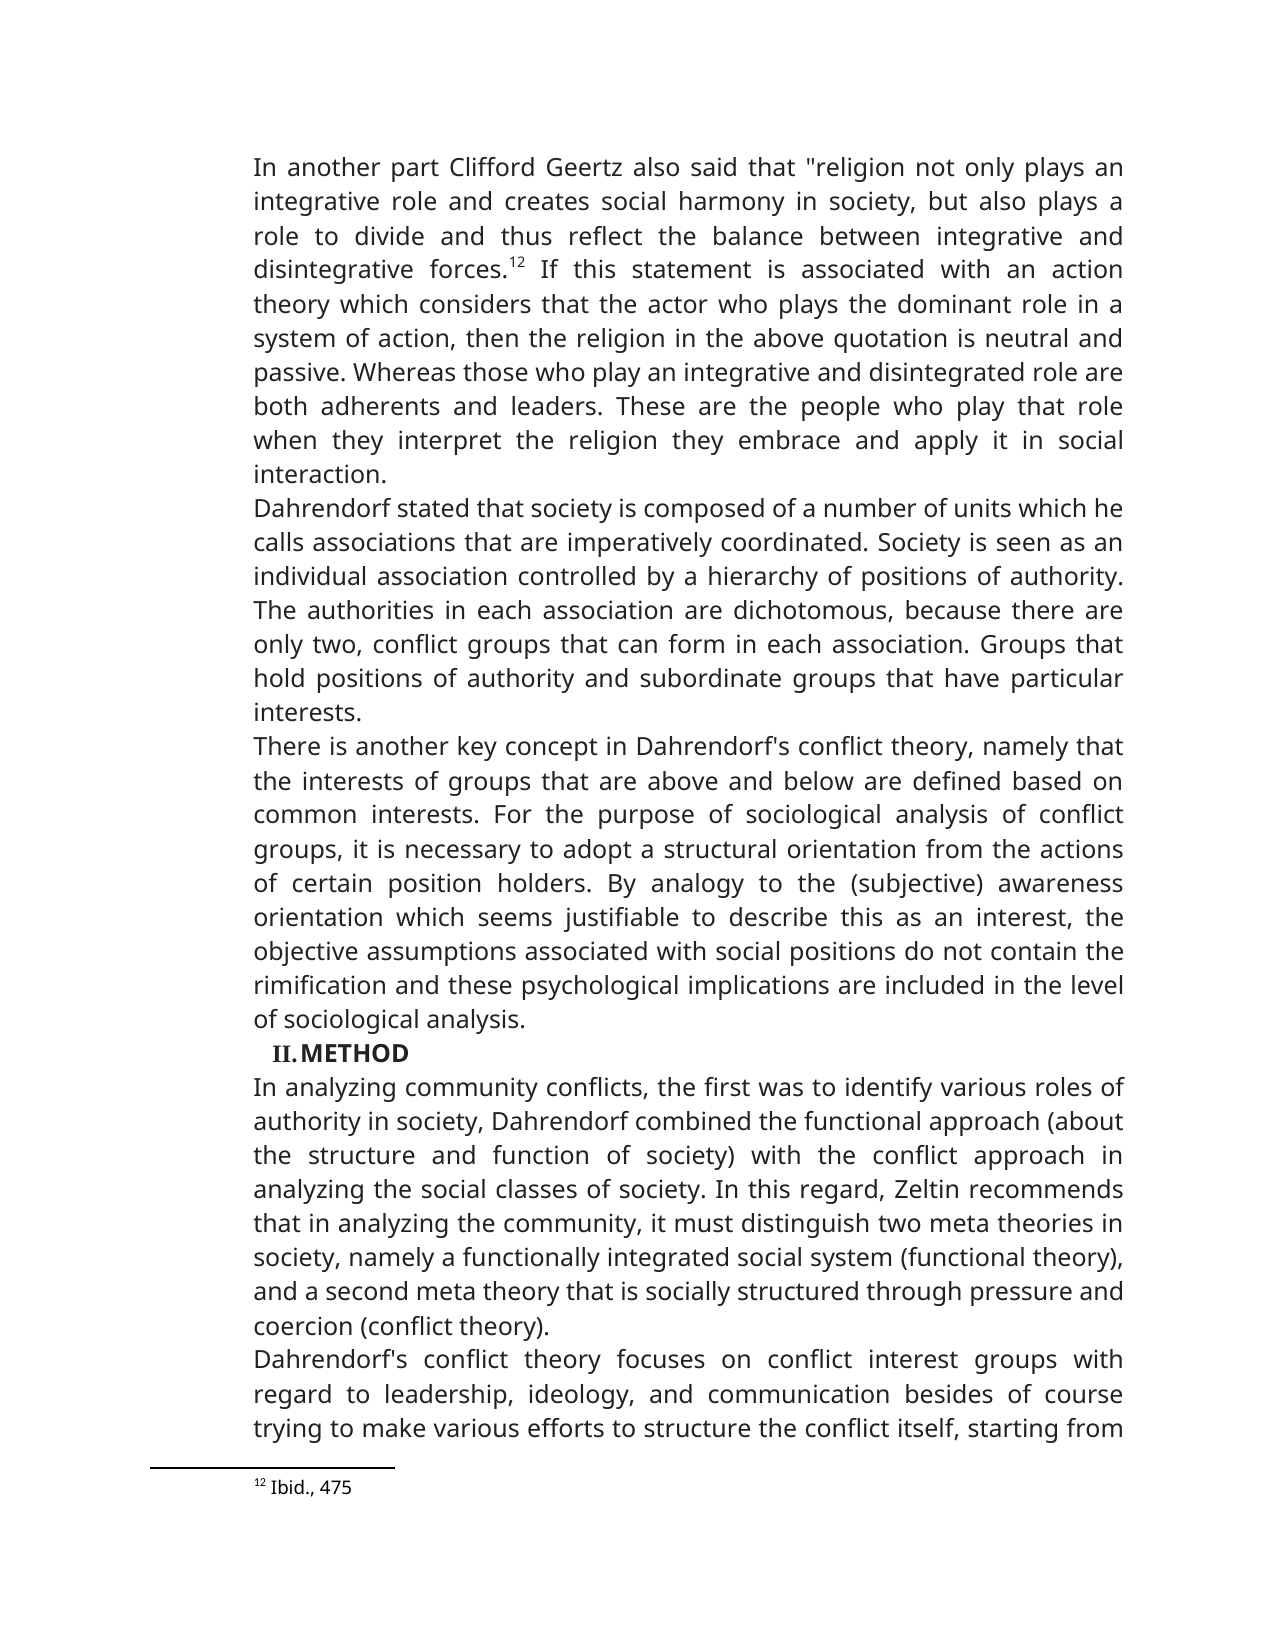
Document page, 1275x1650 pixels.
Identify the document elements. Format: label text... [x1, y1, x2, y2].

text In analyzing community conflicts, the first was to identify various roles of authority in society, Dahrendorf combined the functional approach (about the structure and function of society) with the conflict approach in analyzing the social classes of society. In this regard, Zeltin recommends that in analyzing the community, it must distinguish two meta theories in society, namely a functionally integrated social system (functional theory), and a second meta theory that is socially structured through pressure and coercion (conflict theory). [253, 1070, 1125, 1342]
text In another part Clifford Geertz also said that "religion not only plays an integrative role and creates social harmony in society, but also plays a role to divide and thus reflect the balance between integrative and disintegrative forces. If this statement is associated with an action theory which considers that the actor who plays the dominant role in a system of action, then the religion in the above quotation is neutral and passive. Whereas those who play an integrative and disintegrated role are both adherents and leaders. These are the people who play that role when they interpret the religion they embrace and apply it in social interaction. [253, 150, 1125, 491]
text Dahrendorf stated that society is composed of a number of units which he calls associations that are imperatively coordinated. Society is seen as an individual association controlled by a hierarchy of positions of authority. The authorities in each association are dichotomous, because there are only two, conflict groups that can form in each association. Groups that hold positions of authority and subordinate groups that have particular interests. [253, 491, 1125, 729]
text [253, 1342, 1125, 1444]
list METHOD [272, 1036, 1125, 1070]
text There is another key concept in Dahrendorf's conflict theory, namely that the interests of groups that are above and below are defined based on common interests. For the purpose of sociological analysis of conflict groups, it is necessary to adopt a structural orientation from the actions of certain position holders. By analogy to the (subjective) awareness orientation which seems justifiable to describe this as an interest, the objective assumptions associated with social positions do not contain the rimification and these psychological implications are included in the level of sociological analysis. [253, 729, 1125, 1036]
